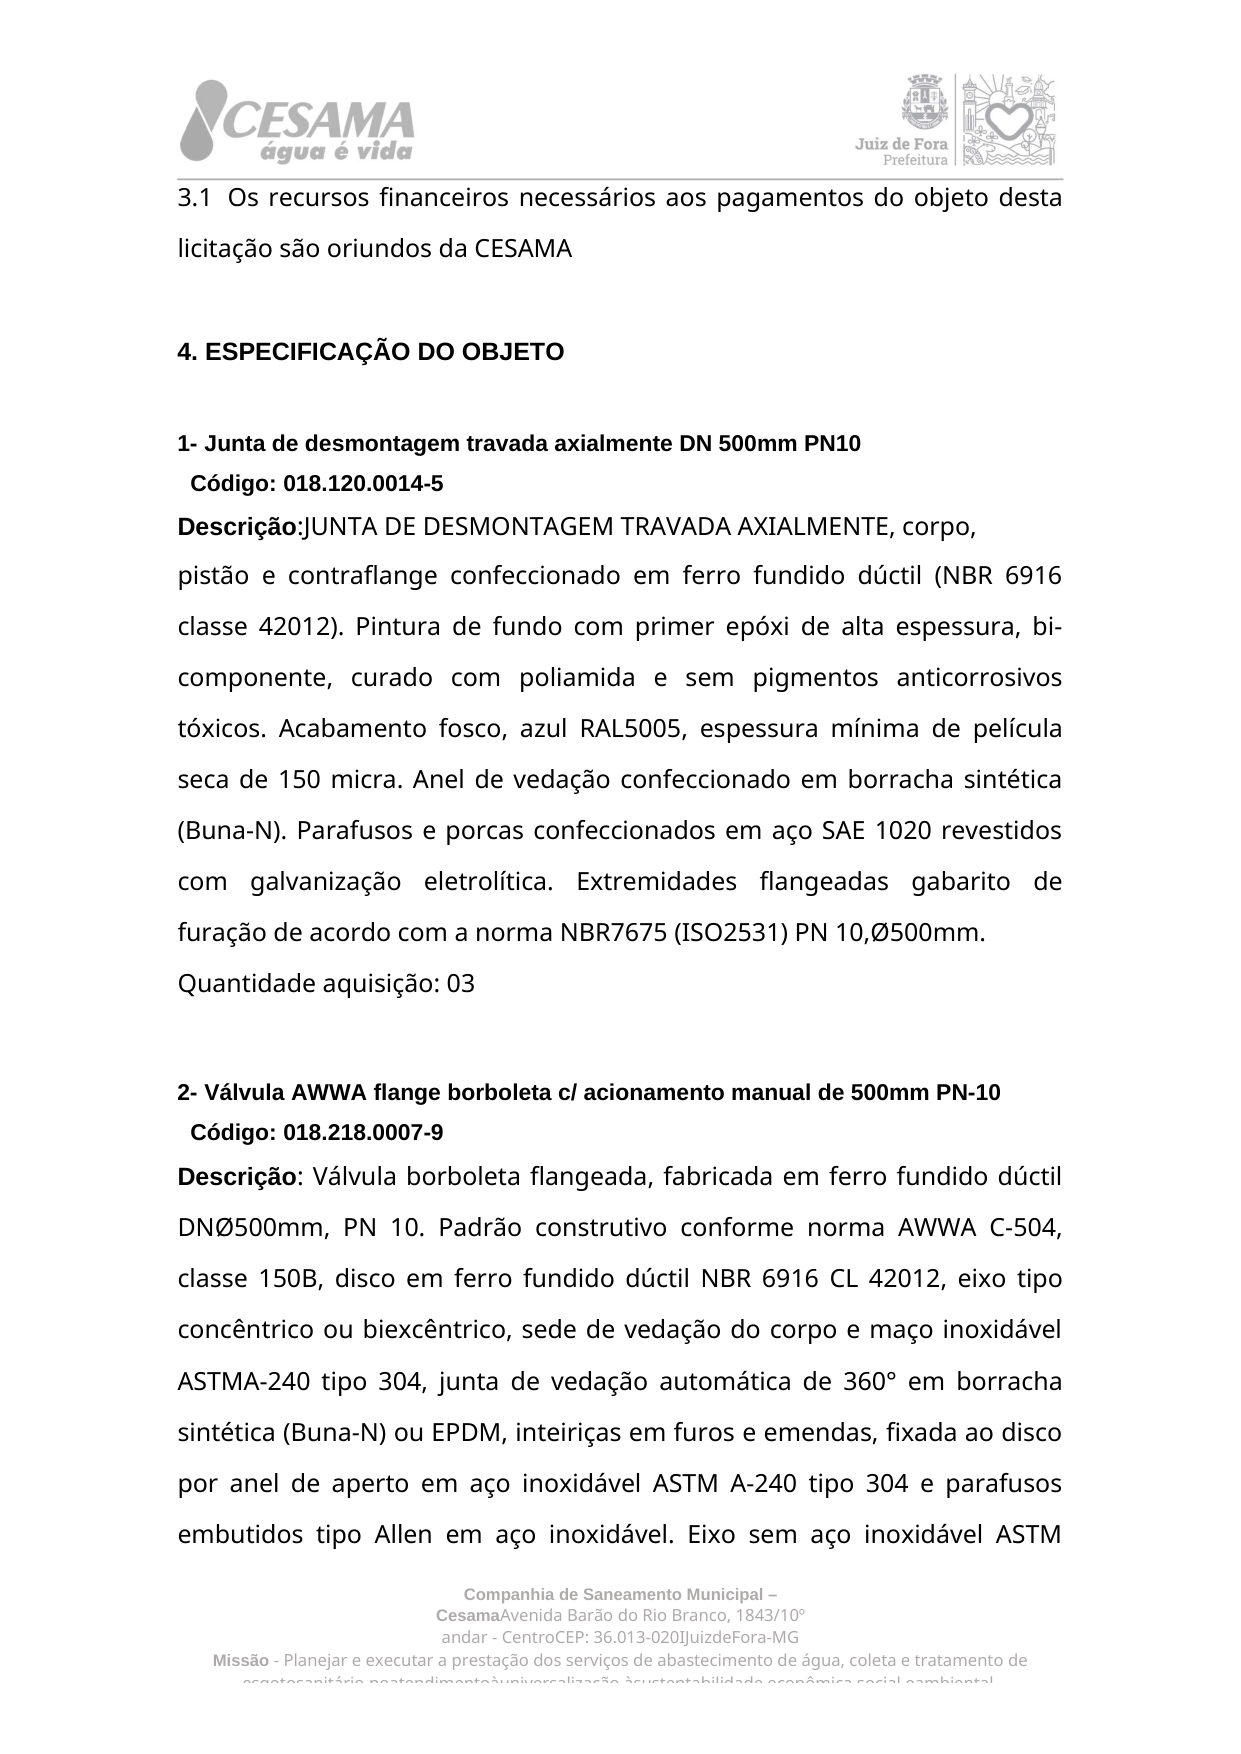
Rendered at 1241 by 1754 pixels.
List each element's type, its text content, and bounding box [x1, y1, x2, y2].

list Os recursos financeiros necessários aos pagamentos do objeto desta licitação são oriundos da CESAMA [177, 179, 1064, 264]
list Junta de desmontagem travada axialmente DN 500mm PN10 Código: 018.120.0014-5 [177, 430, 862, 496]
subtitle ESPECIFICAÇÃO DO OBJETO [177, 337, 1148, 366]
picture [176, 73, 1064, 181]
list Válvula AWWA flange borboleta c/ acionamento manual de 500mm PN-10 Código: 018.218.0007-9 [177, 1079, 1002, 1146]
text Descrição:JUNTA DE DESMONTAGEM TRAVADA AXIALMENTE, corpo, [177, 509, 1148, 543]
text pistão e contraflange confeccionado em ferro fundido dúctil (NBR 6916 classe 42012). Pintura de fundo com primer epóxi de alta espessura, bi-componente, curado com poliamida e sem pigmentos anticorrosivos tóxicos. Acabamento fosco, azul RAL5005, espessura mínima de película seca de 150 micra. Anel de vedação confeccionado em borracha sintética (Buna-N). Parafusos e porcas confeccionados em aço SAE 1020 revestidos com galvanização eletrolítica. Extremidades flangeadas gabarito de furação de acordo com a norma NBR7675 (ISO2531) PN 10,Ø500mm. [177, 557, 1064, 949]
text Quantidade aquisição: 03 [177, 966, 1148, 1000]
